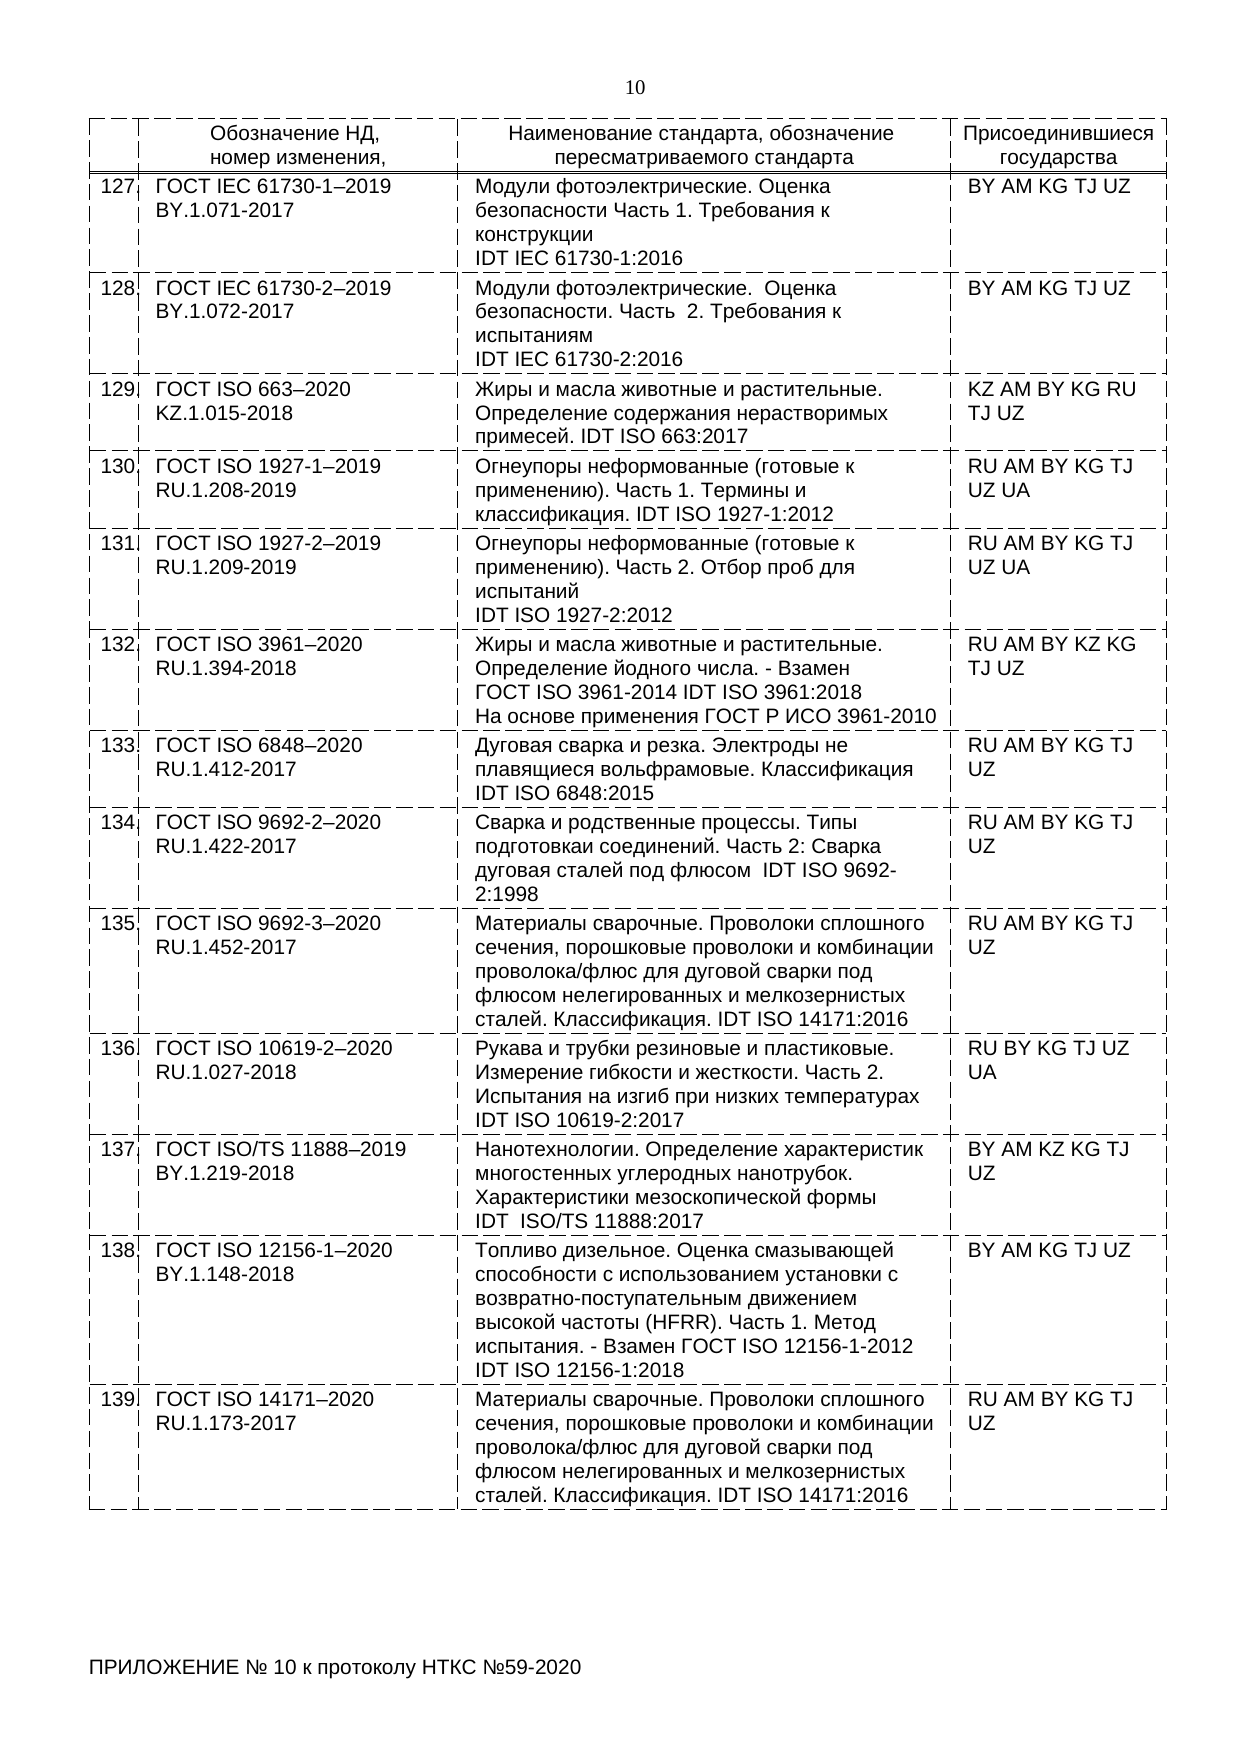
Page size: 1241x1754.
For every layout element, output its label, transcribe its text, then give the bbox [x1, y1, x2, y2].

table_header Наименование стандарта, обозначение пересматриваемого стандарта [458, 118, 951, 171]
table_cell [89, 908, 138, 1033]
table_cell Топливо дизельное. Оценка смазывающей способности с использованием установки с возвратно-поступательным движением высокой частоты (HFRR). Часть 1. Метод испытания. - Взамен ГОСТ ISO 12156-1-2012 IDT ISO 12156-1:2018 [458, 1235, 951, 1384]
table_cell BY AM KZ KG TJ UZ [951, 1134, 1167, 1235]
table_cell [89, 807, 138, 908]
table_cell RU AM BY KZ KG TJ UZ [951, 629, 1167, 729]
table_cell [89, 373, 138, 450]
table_cell Материалы сварочные. Проволоки сплошного сечения, порошковые проволоки и комбинации проволока/флюс для дуговой сварки под флюсом нелегированных и мелкозернистых сталей. Классификация. IDT ISO 14171:2016 [458, 1384, 951, 1509]
table_cell RU AM BY KG TJ UZ [951, 908, 1167, 1033]
table_cell RU AM BY KG TJ UZ [951, 730, 1167, 807]
table_cell RU AM BY KG TJ UZ [951, 807, 1167, 908]
table_cell [89, 174, 138, 272]
table_cell RU AM BY KG TJ UZ UA [951, 528, 1167, 628]
table_cell Жиры и масла животные и растительные. Определение йодного числа. - Взамен ГОСТ ISO 3961-2014 IDT ISO 3961:2018 На основе применения ГОСТ Р ИСО 3961-2010 [458, 629, 951, 729]
table_cell BY AM KG TJ UZ [951, 174, 1167, 272]
table_cell Дуговая сварка и резка. Электроды не плавящиеся вольфрамовые. Классификация IDT ISO 6848:2015 [458, 730, 951, 807]
table_cell ГОСТ ISO 663‒2020 KZ.1.015-2018 [138, 373, 458, 450]
table_cell ГОСТ ISO 6848‒2020 RU.1.412-2017 [138, 730, 458, 807]
table_cell [89, 450, 138, 527]
table_cell RU AM BY KG TJ UZ UA [951, 450, 1167, 527]
table_cell ГОСТ ISO 14171‒2020 RU.1.173-2017 [138, 1384, 458, 1509]
table_cell ГОСТ IEC 61730-1‒2019 BY.1.071-2017 [138, 174, 458, 272]
table_cell ГОСТ ISO 10619-2‒2020 RU.1.027-2018 [138, 1033, 458, 1134]
table_cell RU AM BY KG TJ UZ [951, 1384, 1167, 1509]
table_header Присоединившиеся государства [951, 118, 1167, 171]
table_cell [89, 1134, 138, 1235]
table_cell Рукава и трубки резиновые и пластиковые. Измерение гибкости и жесткости. Часть 2. Испытания на изгиб при низких температурах IDT ISO 10619-2:2017 [458, 1033, 951, 1134]
table_cell [89, 629, 138, 729]
table_cell Модули фотоэлектрические. Оценка безопасности. Часть 2. Требования к испытаниям IDT IEC 61730-2:2016 [458, 272, 951, 373]
table_cell ГОСТ ISO 1927-2‒2019 RU.1.209-2019 [138, 528, 458, 628]
table_header [89, 118, 138, 171]
table_cell [89, 1384, 138, 1509]
table_cell ГОСТ IEC 61730-2‒2019 BY.1.072-2017 [138, 272, 458, 373]
table_cell [89, 272, 138, 373]
table_header Обозначение НД, номер изменения, [138, 118, 458, 171]
table_cell [89, 730, 138, 807]
table_cell Модули фотоэлектрические. Оценка безопасности Часть 1. Требования к конструкции IDT IEC 61730-1:2016 [458, 174, 951, 272]
table_cell Нанотехнологии. Определение характеристик многостенных углеродных нанотрубок. Характеристики мезоскопической формы IDT ISO/TS 11888:2017 [458, 1134, 951, 1235]
table_cell RU BY KG TJ UZ UA [951, 1033, 1167, 1134]
table_cell KZ AM BY KG RU TJ UZ [951, 373, 1167, 450]
table_cell [89, 528, 138, 628]
table_cell Огнеупоры неформованные (готовые к применению). Часть 2. Отбор проб для испытаний IDT ISO 1927-2:2012 [458, 528, 951, 628]
table_cell Жиры и масла животные и растительные. Определение содержания нерастворимых примесей. IDT ISO 663:2017 [458, 373, 951, 450]
table_cell BY AM KG TJ UZ [951, 1235, 1167, 1384]
table_cell Сварка и родственные процессы. Типы подготовкаи соединений. Часть 2: Сварка дуговая сталей под флюсом IDT ISO 9692-2:1998 [458, 807, 951, 908]
table_cell ГОСТ ISO/TS 11888‒2019 BY.1.219-2018 [138, 1134, 458, 1235]
table_cell ГОСТ ISO 9692-3‒2020 RU.1.452-2017 [138, 908, 458, 1033]
table_cell [89, 1235, 138, 1384]
table_cell [89, 1033, 138, 1134]
table_cell Материалы сварочные. Проволоки сплошного сечения, порошковые проволоки и комбинации проволока/флюс для дуговой сварки под флюсом нелегированных и мелкозернистых сталей. Классификация. IDT ISO 14171:2016 [458, 908, 951, 1033]
table_cell ГОСТ ISO 12156-1‒2020 BY.1.148-2018 [138, 1235, 458, 1384]
table_cell ГОСТ ISO 3961‒2020 RU.1.394-2018 [138, 629, 458, 729]
table_cell Огнеупоры неформованные (готовые к применению). Часть 1. Термины и классификация. IDT ISO 1927-1:2012 [458, 450, 951, 527]
table_cell ГОСТ ISO 9692-2‒2020 RU.1.422-2017 [138, 807, 458, 908]
table_cell ГОСТ ISO 1927-1‒2019 RU.1.208-2019 [138, 450, 458, 527]
table_cell BY AM KG TJ UZ [951, 272, 1167, 373]
